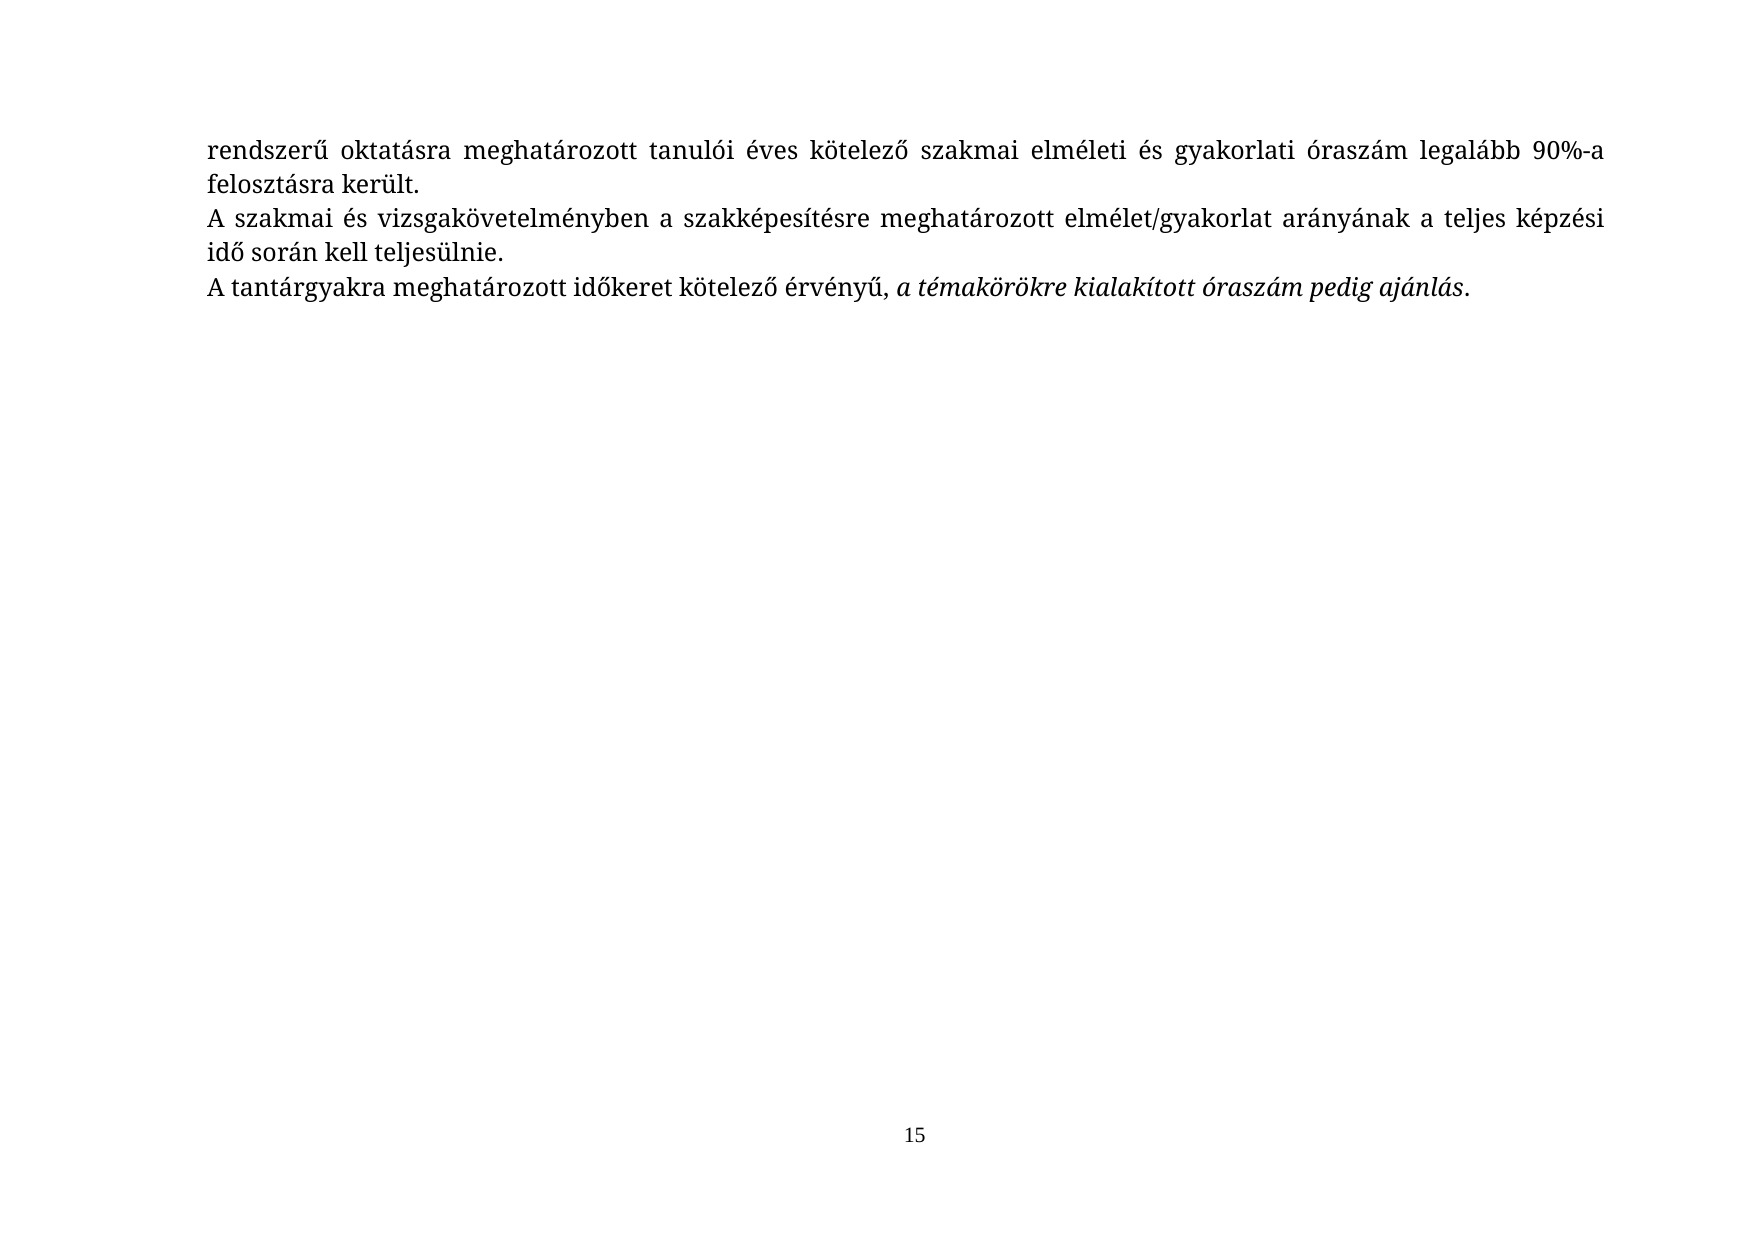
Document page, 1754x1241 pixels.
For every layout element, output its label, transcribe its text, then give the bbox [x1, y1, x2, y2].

text A szakmai és vizsgakövetelményben a szakképesítésre meghatározott elmélet/gyakorlat arányának a teljes képzési idő során kell teljesülnie. [207, 201, 1606, 269]
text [207, 133, 1606, 201]
text A tantárgyakra meghatározott időkeret kötelező érvényű, a témakörökre kialakított óraszám pedig ajánlás. [207, 269, 1606, 303]
